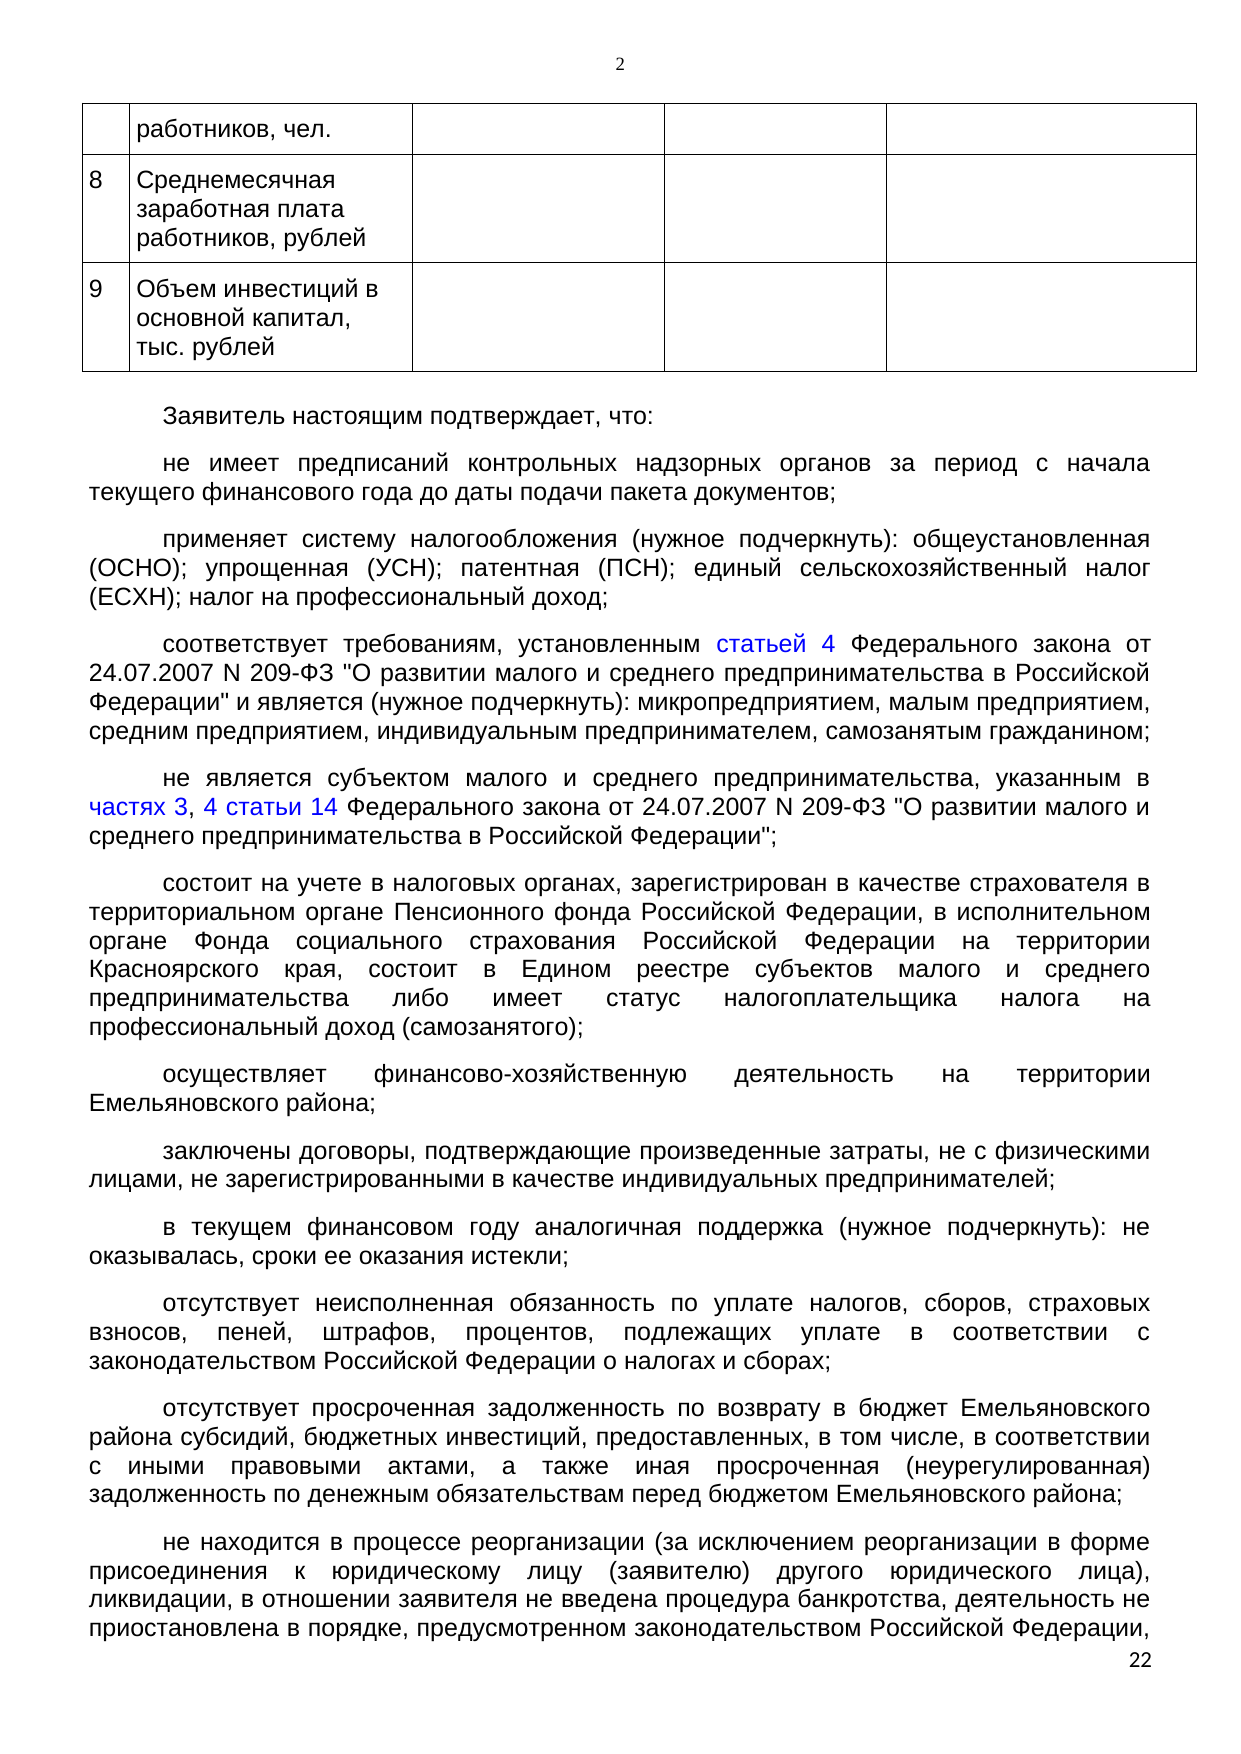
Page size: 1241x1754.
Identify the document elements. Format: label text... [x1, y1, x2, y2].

table_cell [413, 104, 664, 154]
table_cell [665, 155, 886, 262]
table_cell [887, 263, 1196, 371]
text отсутствует неисполненная обязанность по уплате налогов, сборов, страховых взносов, пеней, штрафов, процентов, подлежащих уплате в соответствии с законодательством Российской Федерации о налогах и сборах; [89, 1288, 1152, 1374]
table_cell [413, 263, 664, 371]
table_cell [887, 104, 1196, 154]
table_cell 8 [83, 155, 129, 262]
text соответствует требованиям, установленным статьей 4 Федерального закона от 24.07.2007 N 209-ФЗ "О развитии малого и среднего предпринимательства в Российской Федерации" и является (нужное подчеркнуть): микропредприятием, малым предприятием, средним предприятием, индивидуальным предпринимателем, самозанятым гражданином; [89, 629, 1152, 744]
table_cell [413, 155, 664, 262]
text осуществляет финансово-хозяйственную деятельность на территории Емельяновского района; [89, 1059, 1152, 1117]
text применяет систему налогообложения (нужное подчеркнуть): общеустановленная (ОСНО); упрощенная (УСН); патентная (ПСН); единый сельскохозяйственный налог (ЕСХН); налог на профессиональный доход; [89, 524, 1152, 611]
text в текущем финансовом году аналогичная поддержка (нужное подчеркнуть): не оказывалась, сроки ее оказания истекли; [89, 1212, 1152, 1269]
table_cell [665, 104, 886, 154]
table_cell 7 [83, 104, 129, 154]
table_cell [665, 263, 886, 371]
text не является субъектом малого и среднего предпринимательства, указанным в частях 3, 4 статьи 14 Федерального закона от 24.07.2007 N 209-ФЗ "О развитии малого и среднего предпринимательства в Российской Федерации"; [89, 763, 1152, 849]
text не имеет предписаний контрольных надзорных органов за период с начала текущего финансового года до даты подачи пакета документов; [89, 448, 1152, 506]
table_cell [887, 155, 1196, 262]
table_cell Среднемесячная заработная плата работников, рублей [130, 155, 412, 262]
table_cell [130, 104, 412, 154]
table_cell Объем инвестиций в основной капитал, тыс. рублей [130, 263, 412, 371]
text состоит на учете в налоговых органах, зарегистрирован в качестве страхователя в территориальном органе Пенсионного фонда Российской Федерации, в исполнительном органе Фонда социального страхования Российской Федерации на территории Красноярского края, состоит в Едином реестре субъектов малого и среднего предпринимательства либо имеет статус налогоплательщика налога на профессиональный доход (самозанятого); [89, 868, 1152, 1041]
text заключены договоры, подтверждающие произведенные затраты, не с физическими лицами, не зарегистрированными в качестве индивидуальных предпринимателей; [89, 1136, 1152, 1193]
text Заявитель настоящим подтверждает, что: [89, 401, 1152, 429]
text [89, 1527, 1152, 1642]
text отсутствует просроченная задолженность по возврату в бюджет Емельяновского района субсидий, бюджетных инвестиций, предоставленных, в том числе, в соответствии с иными правовыми актами, а также иная просроченная (неурегулированная) задолженность по денежным обязательствам перед бюджетом Емельяновского района; [89, 1393, 1152, 1508]
table_cell 9 [83, 263, 129, 371]
